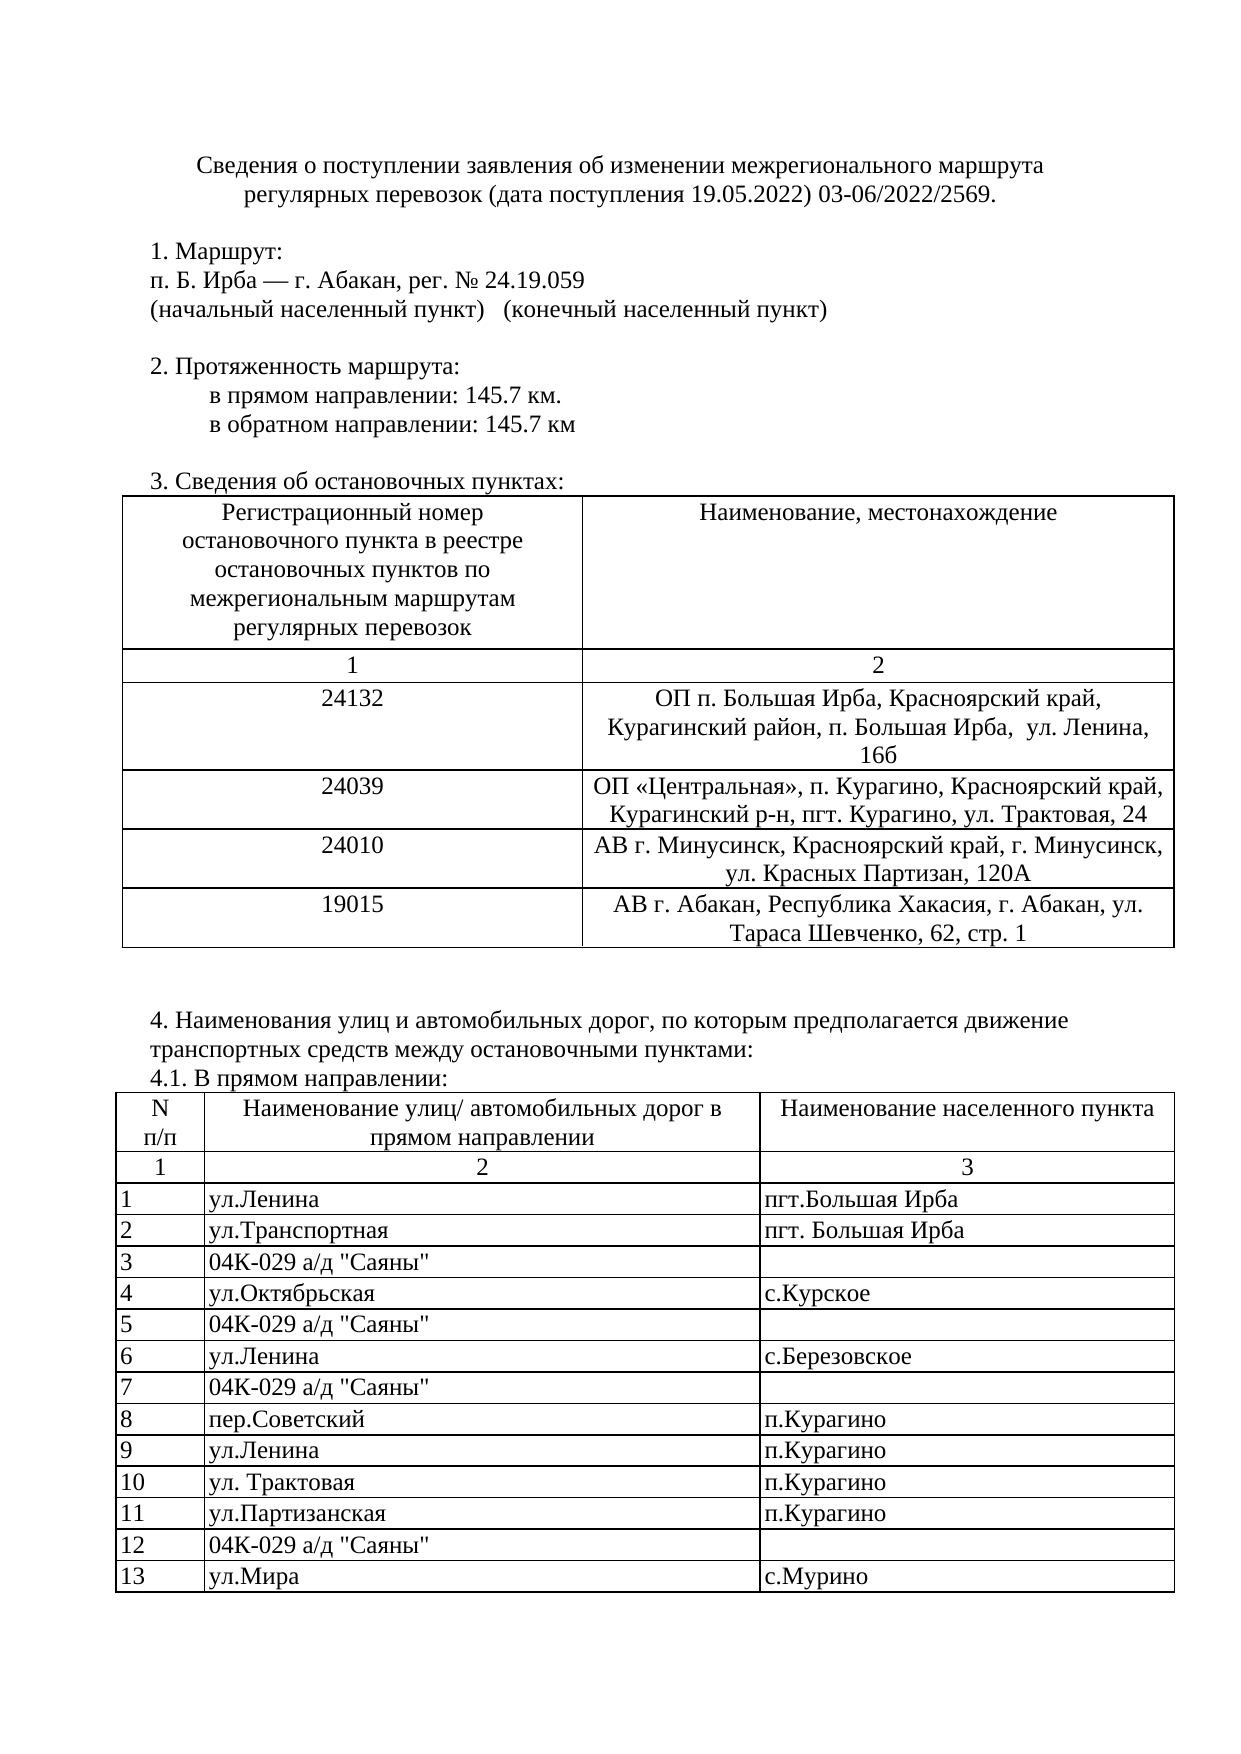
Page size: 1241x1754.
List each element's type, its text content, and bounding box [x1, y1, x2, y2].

table_cell 24039 [123, 771, 582, 828]
table_cell 2 [117, 1215, 204, 1245]
text (начальный населенный пункт) (конечный населенный пункт) [150, 294, 1090, 322]
table_cell 7 [117, 1373, 204, 1402]
table_cell пгт.Большая Ирба [761, 1184, 1174, 1214]
text п. Б. Ирба — г. Абакан, рег. № 24.19.059 [150, 265, 1090, 294]
text в обратном направлении: 145.7 км [150, 409, 1090, 437]
text в прямом направлении: 145.7 км. [150, 380, 1090, 409]
table_cell п.Курагино [761, 1498, 1174, 1528]
table_cell пгт. Большая Ирба [761, 1215, 1174, 1245]
table_cell ул.Мира [205, 1561, 759, 1591]
table_cell 04К-029 а/д "Саяны" [205, 1310, 759, 1339]
table_header Наименование, местонахождение [583, 497, 1173, 648]
text 4.1. В прямом направлении: [150, 1063, 1090, 1092]
table_cell 10 [117, 1467, 204, 1497]
table_cell 5 [117, 1310, 204, 1339]
table_cell с.Курское [761, 1278, 1174, 1308]
table_cell [761, 1310, 1174, 1339]
table_cell 2 [583, 650, 1173, 681]
table_cell АВ г. Абакан, Республика Хакасия, г. Абакан, ул. Тараса Шевченко, 62, стр. 1 [583, 889, 1173, 946]
table_cell ул.Октябрьская [205, 1278, 759, 1308]
table_header N п/п [117, 1093, 204, 1151]
table_cell 04К-029 а/д "Саяны" [205, 1373, 759, 1402]
text 1. Маршрут: [150, 236, 1090, 265]
table_cell 1 [123, 650, 582, 681]
table_cell 19015 [123, 889, 582, 946]
table_cell [761, 1247, 1174, 1277]
table_cell ул.Партизанская [205, 1498, 759, 1528]
table_cell 3 [117, 1247, 204, 1277]
table_cell ул.Транспортная [205, 1215, 759, 1245]
table_cell с.Мурино [761, 1561, 1174, 1591]
table_cell 1 [117, 1152, 204, 1182]
table_cell [761, 1530, 1174, 1560]
table_header Наименование улиц/ автомобильных дорог в прямом направлении [205, 1093, 759, 1151]
table_cell ул. Трактовая [205, 1467, 759, 1497]
table_cell 24132 [123, 683, 582, 769]
table_header Регистрационный номер остановочного пункта в реестре остановочных пунктов по межрегиональным маршрутам регулярных перевозок [123, 497, 582, 648]
table_header Наименование населенного пункта [761, 1093, 1174, 1151]
table_cell 6 [117, 1341, 204, 1371]
table_cell с.Березовское [761, 1341, 1174, 1371]
table_cell 1 [117, 1184, 204, 1214]
table_cell п.Курагино [761, 1436, 1174, 1465]
table_cell 3 [761, 1152, 1174, 1182]
table_cell п.Курагино [761, 1404, 1174, 1434]
table_cell пер.Советский [205, 1404, 759, 1434]
text 4. Наименования улиц и автомобильных дорог, по которым предполагается движение транспортных средств между остановочными пунктами: [150, 1005, 1090, 1063]
table_cell 9 [117, 1436, 204, 1465]
text 3. Сведения об остановочных пунктах: [150, 466, 1090, 495]
table_cell 24010 [123, 830, 582, 887]
text Сведения о поступлении заявления об изменении межрегионального маршрута регулярных перевозок (дата поступления 19.05.2022) 03-06/2022/2569. [150, 150, 1090, 207]
text 2. Протяженность маршрута: [150, 351, 1090, 380]
table_cell ул.Ленина [205, 1184, 759, 1214]
table_cell 8 [117, 1404, 204, 1434]
table_cell ОП п. Большая Ирба, Красноярский край, Курагинский район, п. Большая Ирба, ул. Ленина, 16б [583, 683, 1173, 769]
table_cell 11 [117, 1498, 204, 1528]
table_cell ОП «Центральная», п. Курагино, Красноярский край, Курагинский р-н, пгт. Курагино, ул. Трактовая, 24 [583, 771, 1173, 828]
table_cell 04К-029 а/д "Саяны" [205, 1247, 759, 1277]
table_cell 4 [117, 1278, 204, 1308]
table_cell 13 [117, 1561, 204, 1591]
table_cell АВ г. Минусинск, Красноярский край, г. Минусинск, ул. Красных Партизан, 120А [583, 830, 1173, 887]
table_cell 2 [205, 1152, 759, 1182]
table_cell п.Курагино [761, 1467, 1174, 1497]
table_cell ул.Ленина [205, 1436, 759, 1465]
table_cell 12 [117, 1530, 204, 1560]
table_cell ул.Ленина [205, 1341, 759, 1371]
table_cell 04К-029 а/д "Саяны" [205, 1530, 759, 1560]
table_cell [761, 1373, 1174, 1402]
